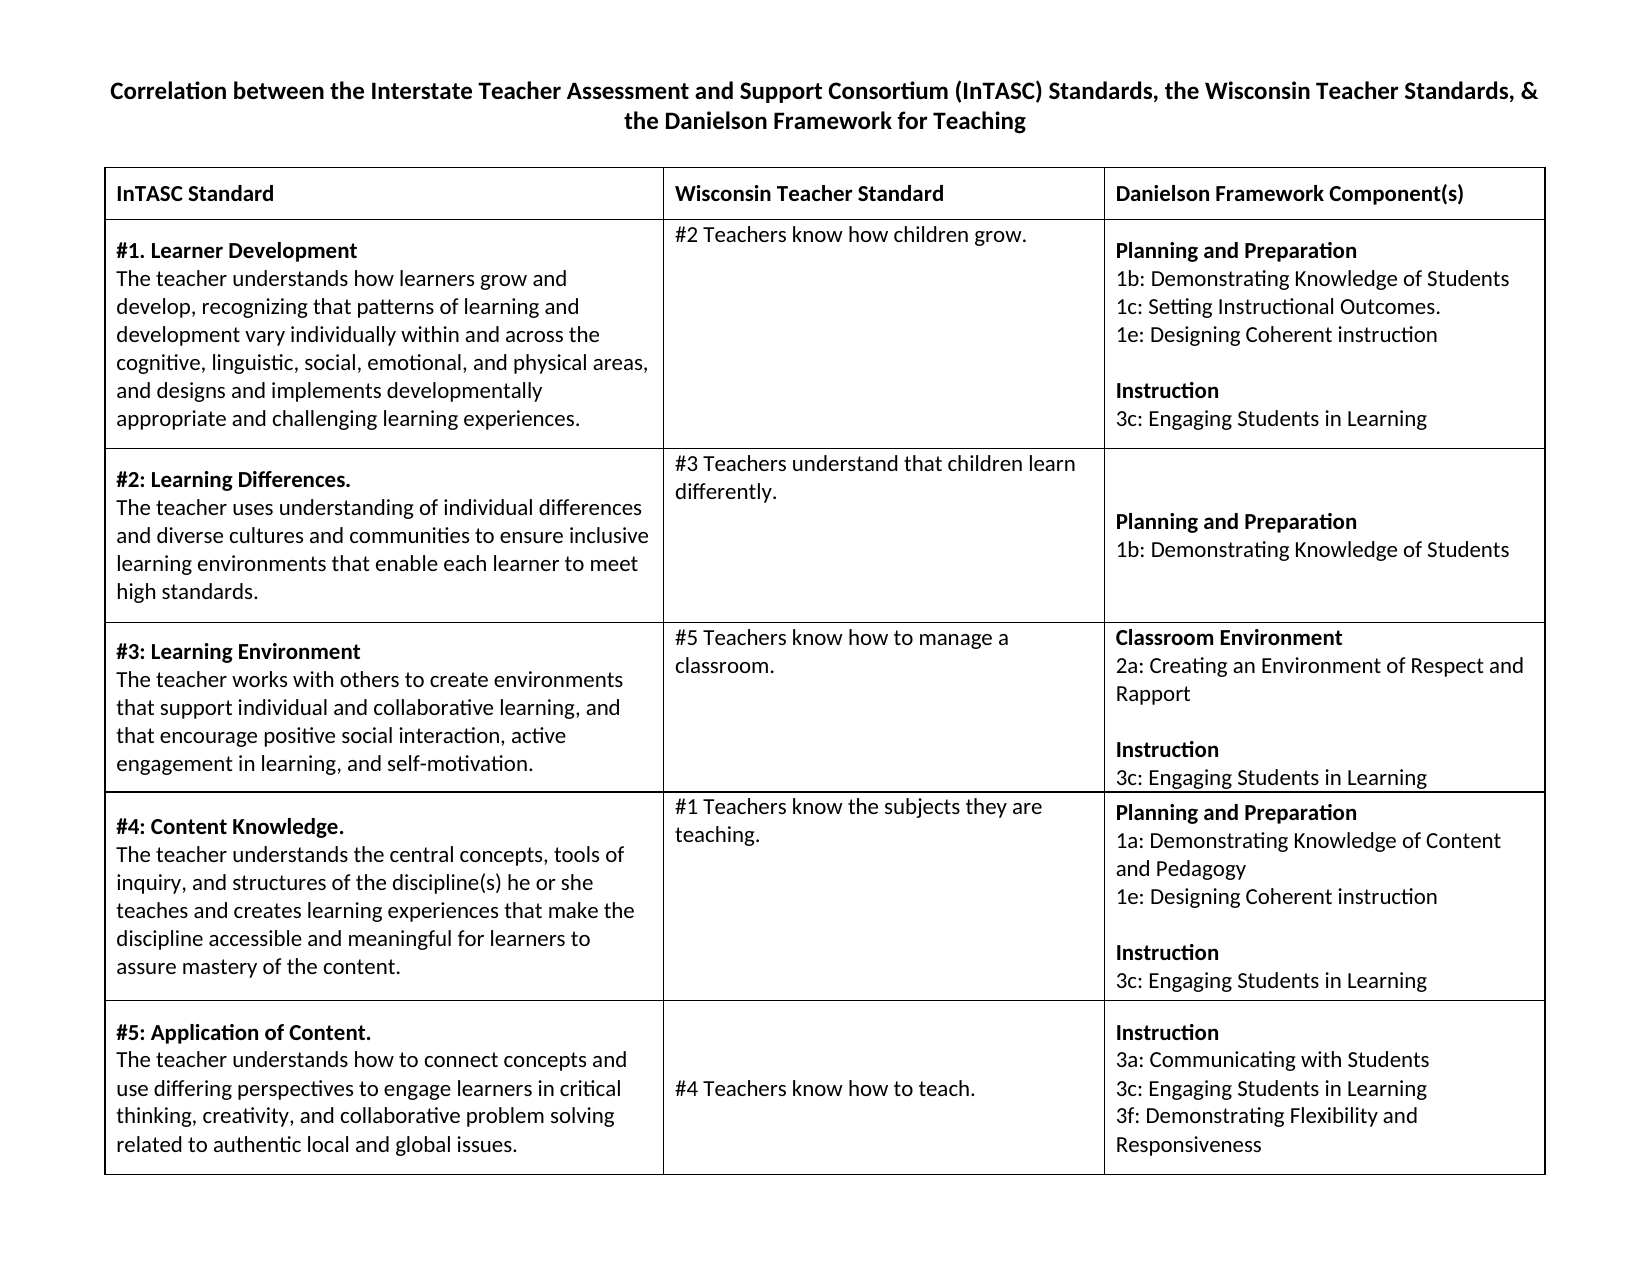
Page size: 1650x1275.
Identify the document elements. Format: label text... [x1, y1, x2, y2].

table_cell #3 Teachers understand that children learn differently. [664, 449, 1104, 622]
table_cell #4 Teachers know how to teach. [664, 1001, 1104, 1174]
text the Danielson Framework for Teaching [75, 106, 1575, 136]
table_cell Planning and Preparation 1a: Demonstrating Knowledge of Content and Pedagogy 1e: Designing Coherent instruction Instruction 3c: Engaging Students in Learning [1105, 793, 1544, 1000]
table_cell #4: Content Knowledge. The teacher understands the central concepts, tools of inquiry, and structures of the discipline(s) he or she teaches and creates learning experiences that make the discipline accessible and meaningful for learners to assure mastery of the content. [106, 793, 663, 1000]
text Correlation between the Interstate Teacher Assessment and Support Consortium (InTASC) Standards, the Wisconsin Teacher Standards, & [75, 75, 1575, 106]
table_cell #3: Learning Environment The teacher works with others to create environments that support individual and collaborative learning, and that encourage positive social interaction, active engagement in learning, and self-motivation. [106, 623, 663, 791]
table_header Wisconsin Teacher Standard [664, 168, 1104, 219]
table_cell Classroom Environment 2a: Creating an Environment of Respect and Rapport Instruction 3c: Engaging Students in Learning [1105, 623, 1544, 791]
table_cell #5 Teachers know how to manage a classroom. [664, 623, 1104, 791]
table_cell Planning and Preparation 1b: Demonstrating Knowledge of Students 1c: Setting Instructional Outcomes. 1e: Designing Coherent instruction Instruction 3c: Engaging Students in Learning [1105, 220, 1544, 448]
table_cell #1 Teachers know the subjects they are teaching. [664, 793, 1104, 1000]
table_header Danielson Framework Component(s) [1105, 168, 1544, 219]
table_cell #5: Application of Content. The teacher understands how to connect concepts and use differing perspectives to engage learners in critical thinking, creativity, and collaborative problem solving related to authentic local and global issues. [106, 1001, 663, 1174]
table_header InTASC Standard [106, 168, 663, 219]
table_cell #2 Teachers know how children grow. [664, 220, 1104, 448]
table_cell #2: Learning Differences. The teacher uses understanding of individual differences and diverse cultures and communities to ensure inclusive learning environments that enable each learner to meet high standards. [106, 449, 663, 622]
table_cell #1. Learner Development The teacher understands how learners grow and develop, recognizing that patterns of learning and development vary individually within and across the cognitive, linguistic, social, emotional, and physical areas, and designs and implements developmentally appropriate and challenging learning experiences. [106, 220, 663, 448]
table_cell Planning and Preparation 1b: Demonstrating Knowledge of Students [1105, 449, 1544, 622]
table_cell Instruction 3a: Communicating with Students 3c: Engaging Students in Learning 3f: Demonstrating Flexibility and Responsiveness [1105, 1001, 1544, 1174]
